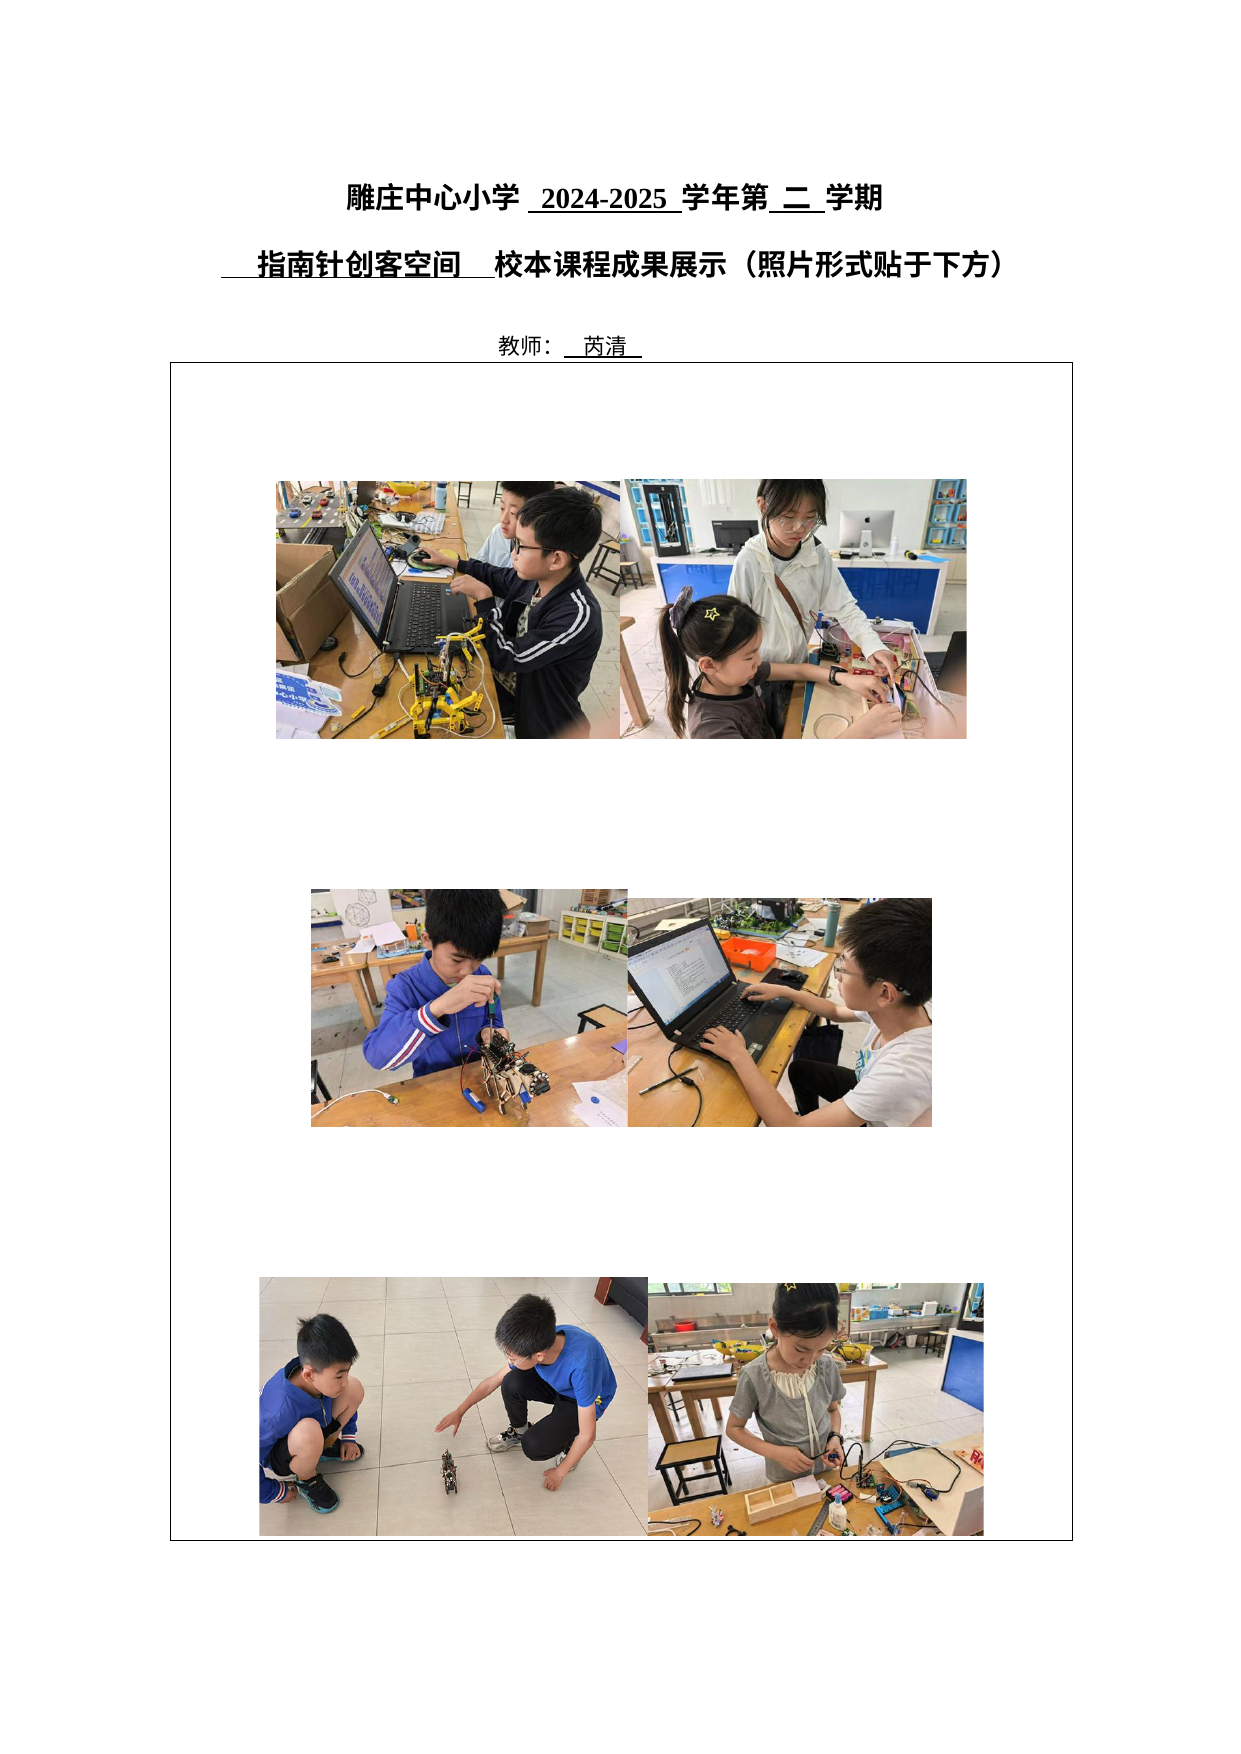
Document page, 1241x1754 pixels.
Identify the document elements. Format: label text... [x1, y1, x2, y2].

text 雕庄中心小学 2024-2025 学年第 二 学期 [170, 162, 1070, 229]
picture [311, 889, 932, 1127]
picture [276, 479, 967, 739]
table_header [171, 363, 1072, 1539]
text 教师： 芮清 [170, 329, 1070, 362]
picture [259, 1277, 984, 1536]
text 指南针创客空间 校本课程成果展示（照片形式贴于下方） [170, 229, 1070, 295]
